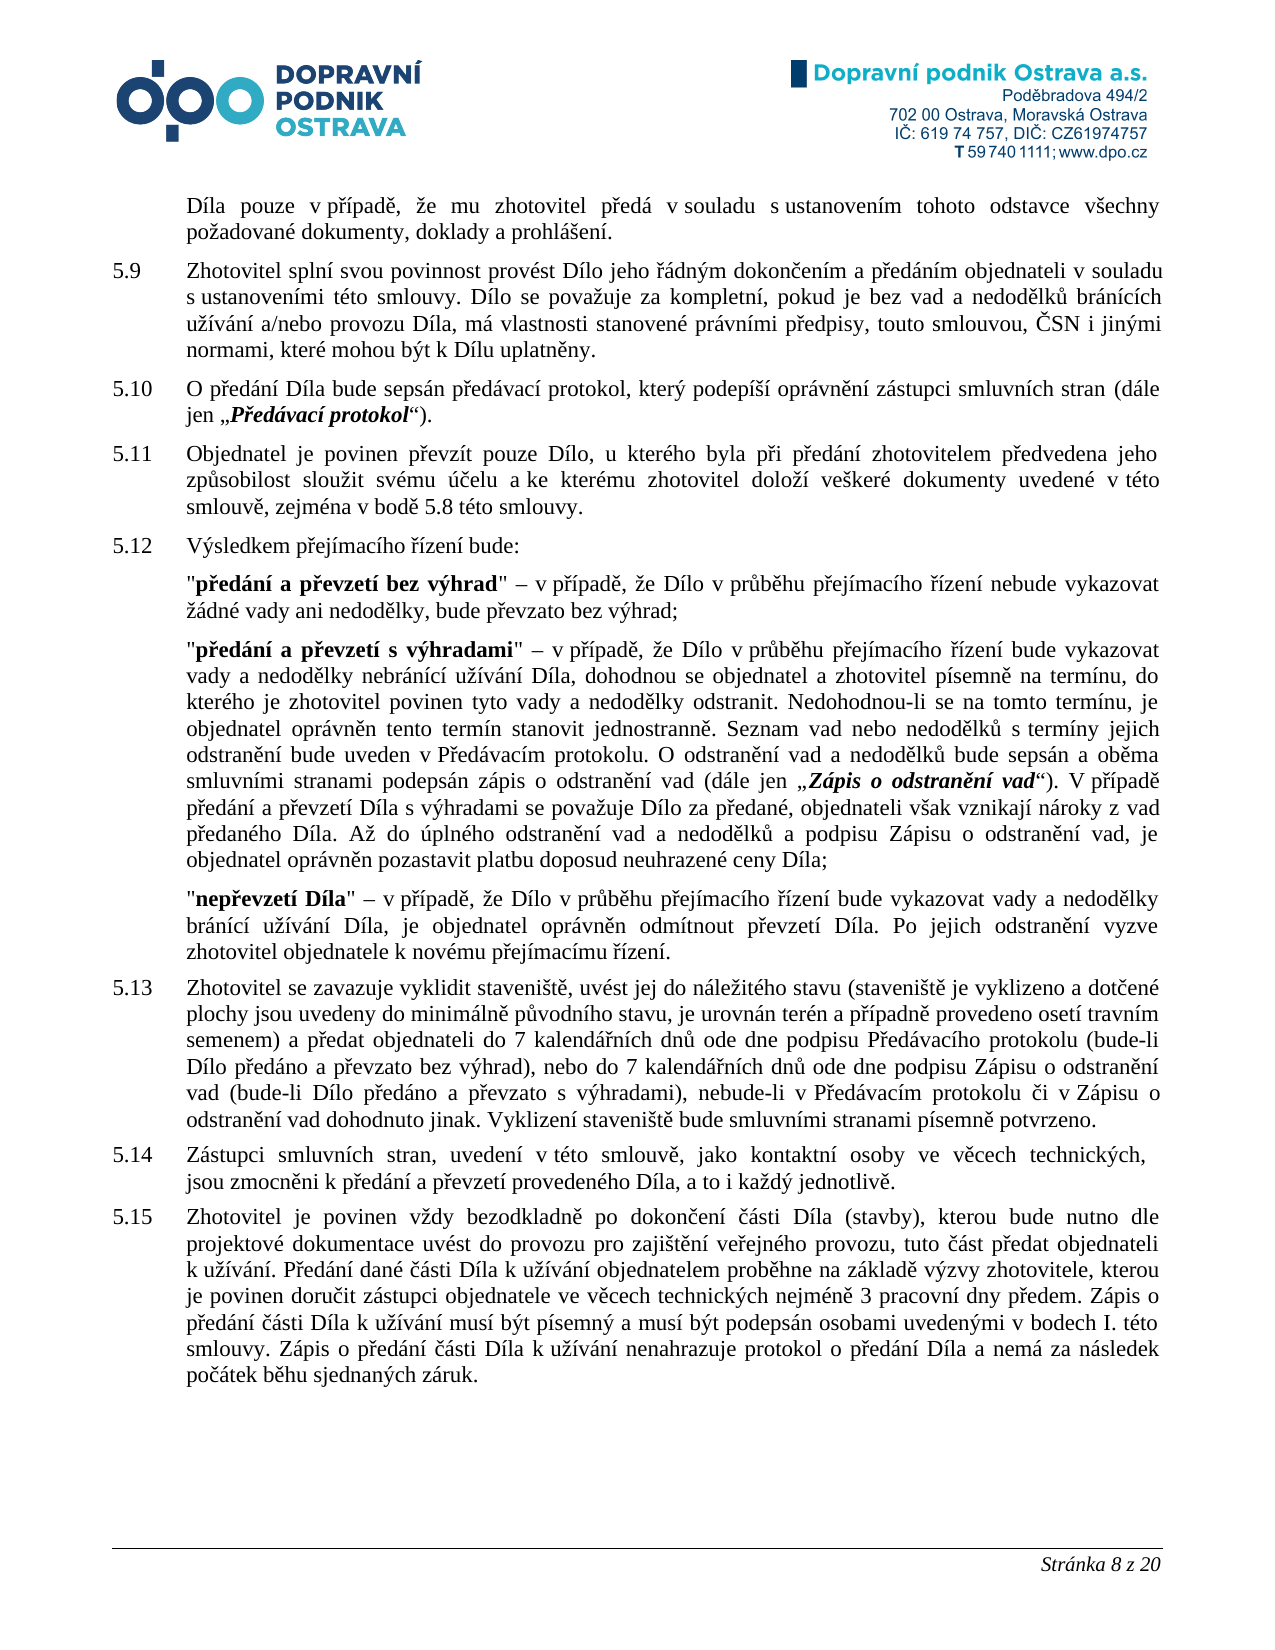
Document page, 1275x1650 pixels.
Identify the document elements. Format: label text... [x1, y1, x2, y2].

list Zhotovitel splní svou povinnost provést Dílo jeho řádným dokončením a předáním objednateli v souladu s ustanoveními této smlouvy. Dílo se považuje za kompletní, pokud je bez vad a nedodělků bránících užívání a/nebo provozu Díla, má vlastnosti stanovené právními předpisy, touto smlouvou, ČSN i jinými normami, které mohou být k Dílu uplatněny. [112, 257, 1163, 362]
list Zhotovitel je povinen vždy bezodkladně po dokončení části Díla (stavby), kterou bude nutno dle projektové dokumentace uvést do provozu pro zajištění veřejného provozu, tuto část předat objednateli k užívání. Předání dané části Díla k užívání objednatelem proběhne na základě výzvy zhotovitele, kterou je povinen doručit zástupci objednatele ve věcech technických nejméně 3 pracovní dny předem. Zápis o předání části Díla k užívání musí být písemný a musí být podepsán osobami uvedenými v bodech I. této smlouvy. Zápis o předání části Díla k užívání nenahrazuje protokol o předání Díla a nemá za následek počátek běhu sjednaných záruk. [112, 1203, 1161, 1388]
list Zástupci smluvních stran, uvedení v této smlouvě, jako kontaktní osoby ve věcech technických, jsou zmocněni k předání a převzetí provedeného Díla, a to i každý jednotlivě. [112, 1141, 1161, 1194]
list Výsledkem přejímacího řízení bude: [112, 532, 1160, 558]
list Objednatel je povinen převzít pouze Dílo, u kterého byla při předání zhotovitelem předvedena jeho způsobilost sloužit svému účelu a ke kterému zhotovitel doloží veškeré dokumenty uvedené v této smlouvě, zejména v bodě 5.8 této smlouvy. [112, 440, 1160, 519]
list "předání a převzetí bez výhrad" – v případě, že Dílo v průběhu přejímacího řízení nebude vykazovat žádné vady ani nedodělky, bude převzato bez výhrad; [186, 571, 1160, 623]
list "předání a převzetí s výhradami" – v případě, že Dílo v průběhu přejímacího řízení bude vykazovat vady a nedodělky nebránící užívání Díla, dohodnou se objednatel a zhotovitel písemně na termínu, do kterého je zhotovitel povinen tyto vady a nedodělky odstranit. Nedohodnou-li se na tomto termínu, je objednatel oprávněn tento termín stanovit jednostranně. Seznam vad nebo nedodělků s termíny jejich odstranění bude uveden v Předávacím protokolu. O odstranění vad a nedodělků bude sepsán a oběma smluvními stranami podepsán zápis o odstranění vad (dále jen „Zápis o odstranění vad“). V případě předání a převzetí Díla s výhradami se považuje Dílo za předané, objednateli však vznikají nároky z vad předaného Díla. Až do úplného odstranění vad a nedodělků a podpisu Zápisu o odstranění vad, je objednatel oprávněn pozastavit platbu doposud neuhrazené ceny Díla; [186, 636, 1160, 873]
list "nepřevzetí Díla" – v případě, že Dílo v průběhu přejímacího řízení bude vykazovat vady a nedodělky bránící užívání Díla, je objednatel oprávněn odmítnout převzetí Díla. Po jejich odstranění vyzve zhotovitel objednatele k novému přejímacímu řízení. [186, 885, 1160, 964]
picture [116, 60, 423, 142]
list O předání Díla bude sepsán předávací protokol, který podepíší oprávnění zástupci smluvních stran (dále jen „Předávací protokol“). [112, 375, 1160, 428]
list Zhotovitel se zavazuje vyklidit staveniště, uvést jej do náležitého stavu (staveniště je vyklizeno a dotčené plochy jsou uvedeny do minimálně původního stavu, je urovnán terén a případně provedeno osetí travním semenem) a předat objednateli do 7 kalendářních dnů ode dne podpisu Předávacího protokolu (bude-li Dílo předáno a převzato bez výhrad), nebo do 7 kalendářních dnů ode dne podpisu Zápisu o odstranění vad (bude-li Dílo předáno a převzato s výhradami), nebude-li v Předávacím protokolu či v Zápisu o odstranění vad dohodnuto jinak. Vyklizení staveniště bude smluvními stranami písemně potvrzeno. [112, 974, 1161, 1132]
picture [791, 60, 1147, 161]
